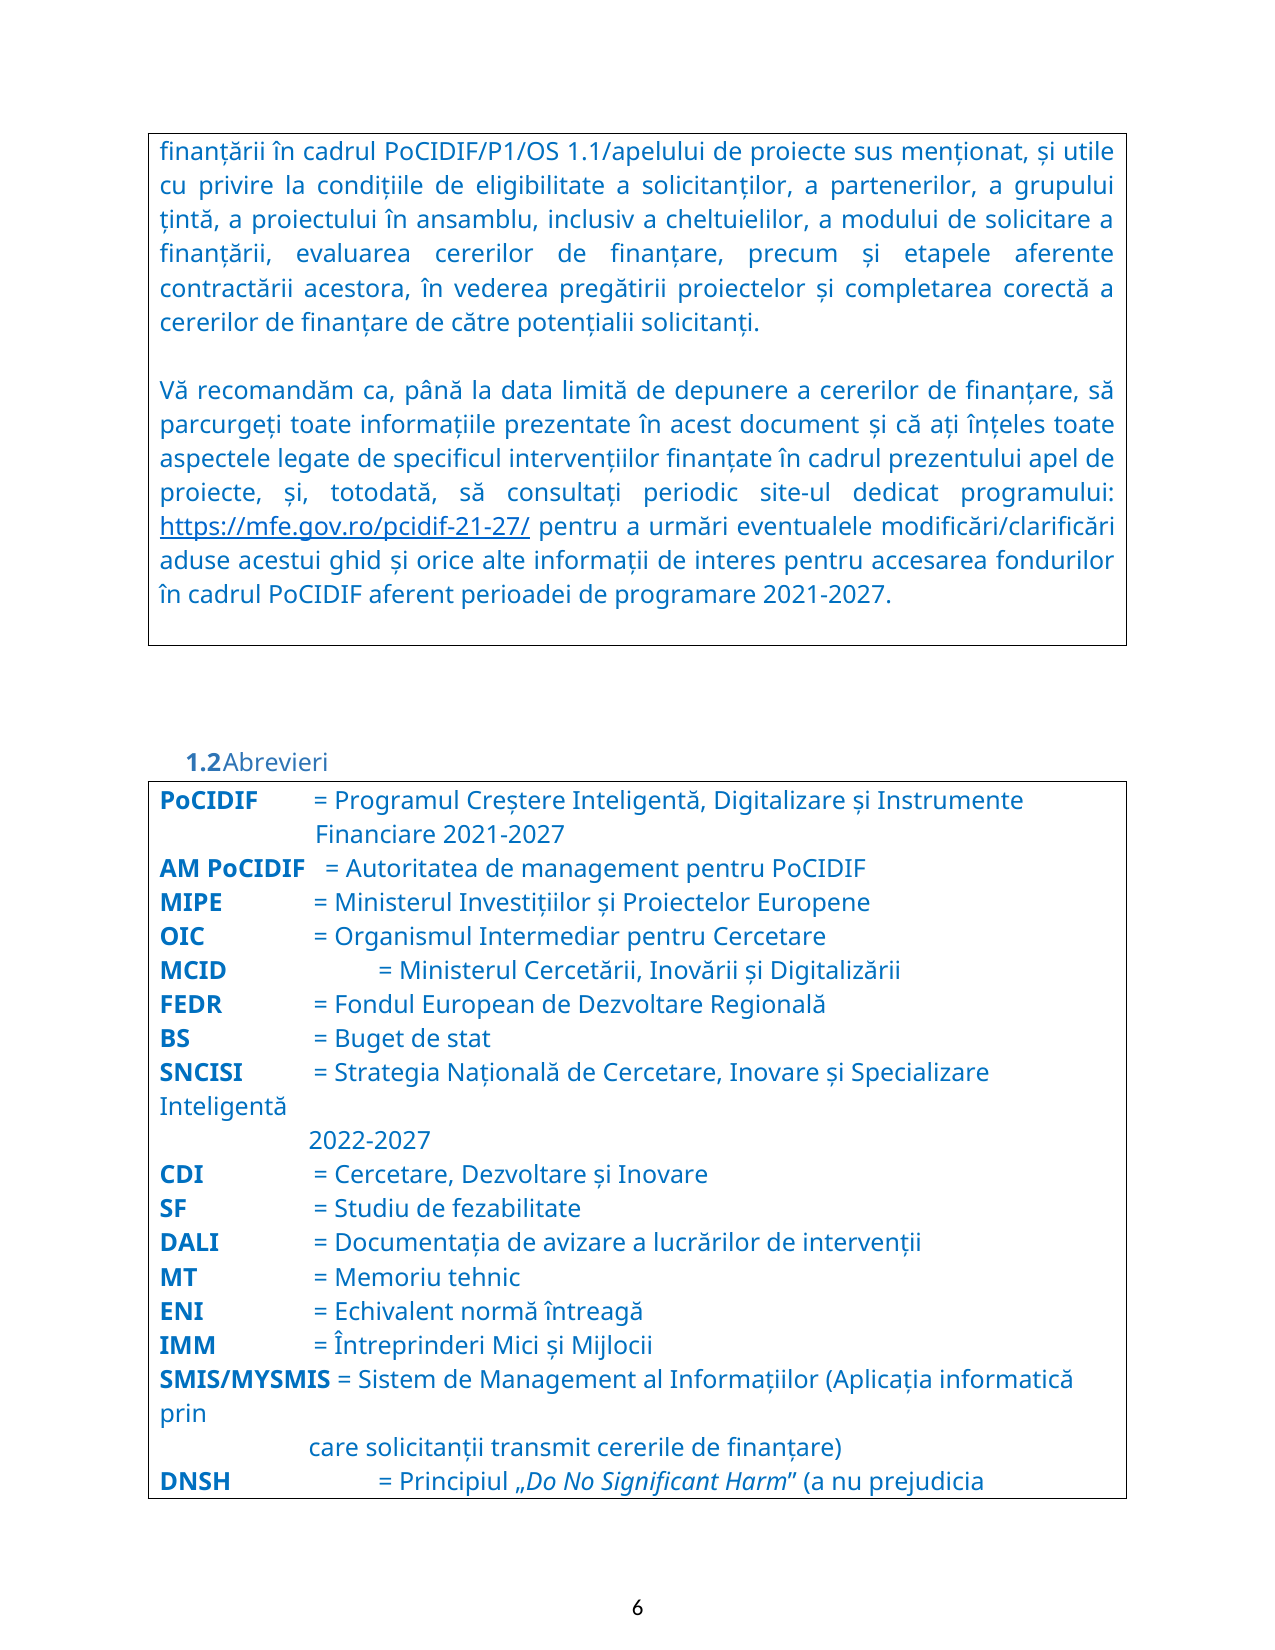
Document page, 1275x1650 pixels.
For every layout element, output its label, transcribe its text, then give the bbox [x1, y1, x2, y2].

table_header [149, 134, 1126, 645]
subtitle Abrevieri [185, 744, 1127, 778]
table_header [149, 782, 1126, 1498]
